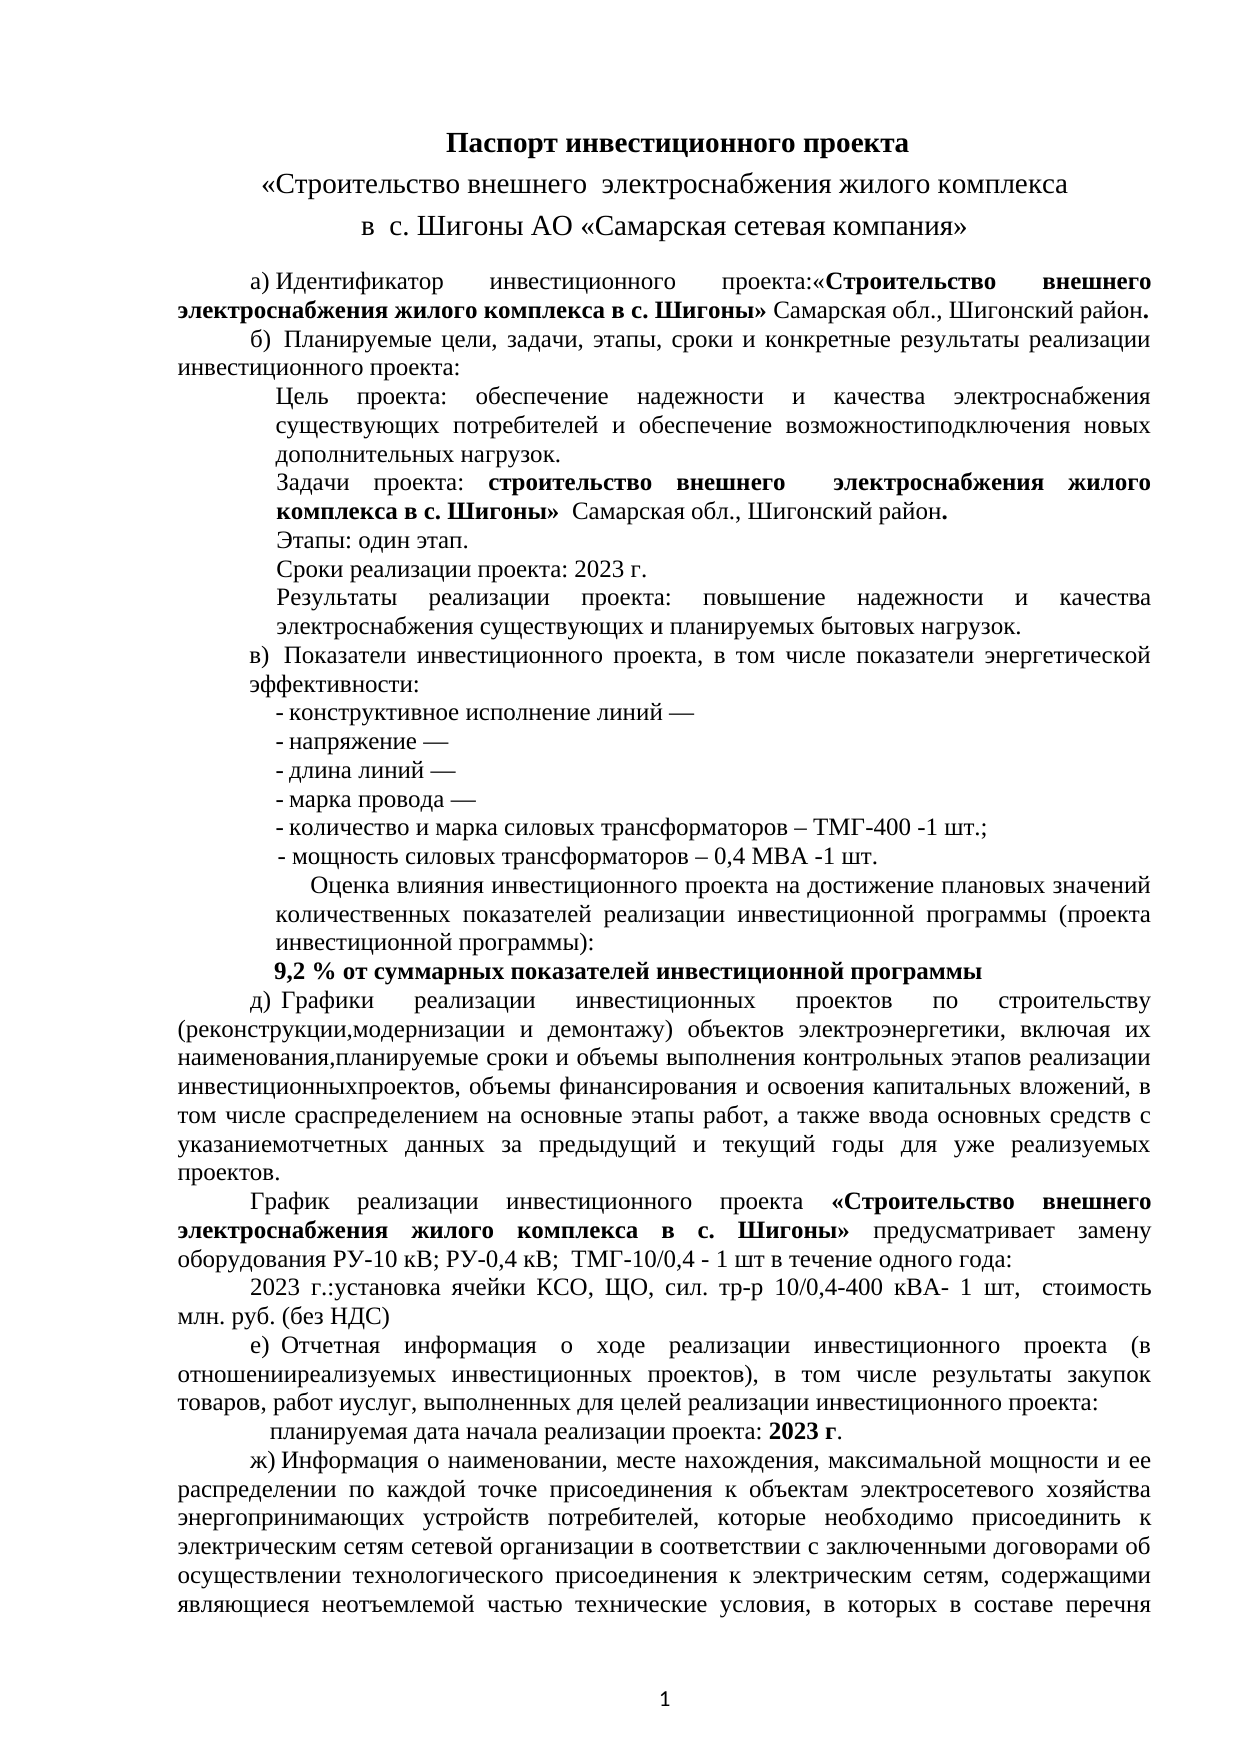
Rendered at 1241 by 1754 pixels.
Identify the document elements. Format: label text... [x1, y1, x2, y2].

text Результаты реализации проекта: повышение надежности и качества электроснабжения существующих и планируемых бытовых нагрузок. [276, 582, 1152, 640]
text Цель проекта: обеспечение надежности и качества электроснабжения существующих потребителей и обеспечение возможностиподключения новых дополнительных нагрузок. [275, 381, 1152, 467]
text Сроки реализации проекта: 2023 г. [276, 554, 1152, 582]
text 9,2 % от суммарных показателей инвестиционной программы [274, 956, 1152, 985]
text Этапы: один этап. [276, 525, 960, 554]
text а) Идентификатор инвестиционного проекта:«Строительство внешнего электроснабжения жилого комплекса в с. Шигоны» Самарская обл., Шигонский район. [177, 266, 1152, 324]
text в с. Шигоны АО «Самарская сетевая компания» [177, 208, 1152, 241]
text в) Показатели инвестиционного проекта, в том числе показатели энергетической эффективности: [249, 640, 1152, 697]
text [177, 1445, 1152, 1617]
text Задачи проекта: строительство внешнего электроснабжения жилого комплекса в с. Шигоны» Самарская обл., Шигонский район. [276, 467, 1152, 525]
text д) Графики реализации инвестиционных проектов по строительству (реконструкции,модернизации и демонтажу) объектов электроэнергетики, включая их наименования,планируемые сроки и объемы выполнения контрольных этапов реализации инвестиционныхпроектов, объемы финансирования и освоения капитальных вложений, в том числе сраспределением на основные этапы работ, а также ввода основных средств с указаниемотчетных данных за предыдущий и текущий годы для уже реализуемых проектов. [177, 985, 1152, 1186]
text «Строительство внешнего электроснабжения жилого комплекса [177, 167, 1152, 200]
text - мощность силовых трансформаторов – 0,4 МВА -1 шт. [177, 841, 1152, 870]
list количество и марка силовых трансформаторов – ТМГ-400 -1 шт.; [275, 812, 1152, 841]
list марка провода — [275, 784, 1152, 812]
text График реализации инвестиционного проекта «Строительство внешнего электроснабжения жилого комплекса в с. Шигоны» предусматривает замену оборудования РУ-10 кВ; РУ-0,4 кВ; ТМГ-10/0,4 - 1 шт в течение одного года: [177, 1186, 1152, 1272]
list длина линий — [275, 755, 1152, 784]
list конструктивное исполнение линий — [275, 697, 1152, 726]
list напряжение — [275, 726, 1152, 755]
text б) Планируемые цели, задачи, этапы, сроки и конкретные результаты реализации инвестиционного проекта: [177, 324, 1152, 381]
text Оценка влияния инвестиционного проекта на достижение плановых значений количественных показателей реализации инвестиционной программы (проекта инвестиционной программы): [275, 870, 1152, 956]
text Паспорт инвестиционного проекта [446, 126, 1152, 159]
text планируемая дата начала реализации проекта: 2023 г. [269, 1416, 1152, 1445]
text 2023 г.:установка ячейки КСО, ЩО, сил. тр-р 10/0,4-400 кВА- 1 шт, стоимость млн. руб. (без НДС) [177, 1272, 1152, 1330]
text е) Отчетная информация о ходе реализации инвестиционного проекта (в отношенииреализуемых инвестиционных проектов), в том числе результаты закупок товаров, работ иуслуг, выполненных для целей реализации инвестиционного проекта: [177, 1330, 1152, 1416]
